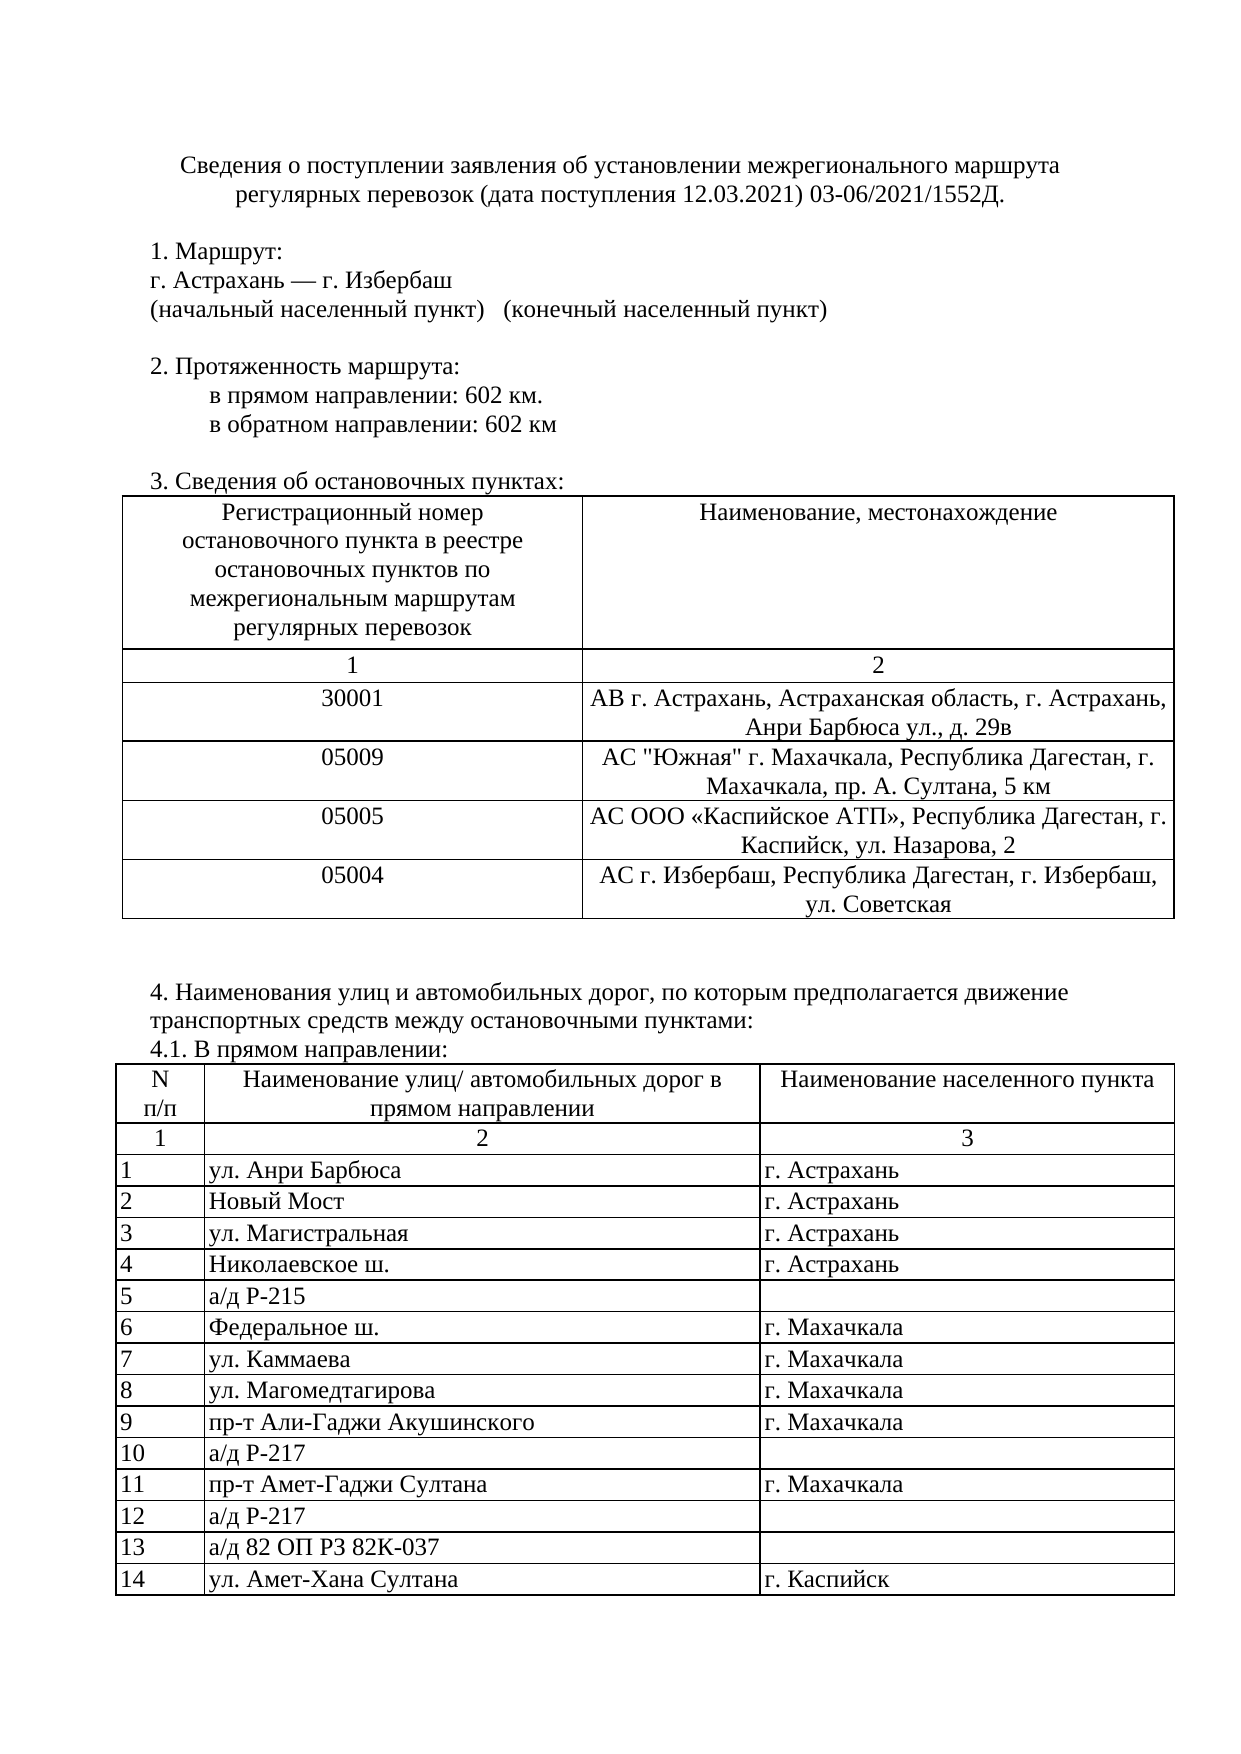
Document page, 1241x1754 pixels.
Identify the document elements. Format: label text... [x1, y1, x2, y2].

table_cell г. Махачкала [761, 1312, 1174, 1342]
table_cell [761, 1501, 1174, 1531]
table_cell 7 [117, 1344, 204, 1374]
text 4.1. В прямом направлении: [150, 1034, 1090, 1063]
table_cell пр-т Али-Гаджи Акушинского [205, 1407, 759, 1437]
table_cell 3 [761, 1124, 1174, 1153]
table_cell 2 [583, 650, 1173, 681]
table_cell 6 [117, 1312, 204, 1342]
table_cell г. Махачкала [761, 1470, 1174, 1499]
table_cell 10 [117, 1438, 204, 1468]
table_cell Николаевское ш. [205, 1250, 759, 1279]
table_cell АВ г. Астрахань, Астраханская область, г. Астрахань, Анри Барбюса ул., д. 29в [583, 683, 1173, 740]
table_cell АС "Южная" г. Махачкала, Республика Дагестан, г. Махачкала, пр. А. Султана, 5 км [583, 742, 1173, 799]
table_cell г. Махачкала [761, 1344, 1174, 1374]
table_cell а/д Р-217 [205, 1501, 759, 1531]
table_cell 1 [123, 650, 582, 681]
text 3. Сведения об остановочных пунктах: [150, 466, 1090, 495]
table_cell ул. Анри Барбюса [205, 1155, 759, 1185]
table_cell Федеральное ш. [205, 1312, 759, 1342]
text (начальный населенный пункт) (конечный населенный пункт) [150, 294, 1090, 322]
table_cell [761, 1281, 1174, 1311]
table_cell [761, 1533, 1174, 1562]
table_cell 8 [117, 1375, 204, 1405]
table_cell 1 [117, 1155, 204, 1185]
table_cell а/д Р-217 [205, 1438, 759, 1468]
table_cell 1 [117, 1124, 204, 1153]
table_cell АС г. Избербаш, Республика Дагестан, г. Избербаш, ул. Советская [583, 860, 1173, 918]
table_cell 14 [117, 1564, 204, 1594]
table_cell 5 [117, 1281, 204, 1311]
table_cell г. Махачкала [761, 1407, 1174, 1437]
table_cell 3 [117, 1218, 204, 1248]
table_cell а/д 82 ОП РЗ 82К-037 [205, 1533, 759, 1562]
table_header Наименование населенного пункта [761, 1065, 1174, 1122]
table_cell ул. Магистральная [205, 1218, 759, 1248]
text г. Астрахань — г. Избербаш [150, 265, 1090, 294]
table_cell 2 [117, 1187, 204, 1216]
table_cell пр-т Амет-Гаджи Султана [205, 1470, 759, 1499]
table_cell 11 [117, 1470, 204, 1499]
text 1. Маршрут: [150, 236, 1090, 265]
text Сведения о поступлении заявления об установлении межрегионального маршрута регулярных перевозок (дата поступления 12.03.2021) 03-06/2021/1552Д. [150, 150, 1090, 207]
table_cell ул. Магомедтагирова [205, 1375, 759, 1405]
table_cell г. Каспийск [761, 1564, 1174, 1594]
table_cell 4 [117, 1250, 204, 1279]
table_cell ул. Каммаева [205, 1344, 759, 1374]
table_cell [761, 1438, 1174, 1468]
table_cell 05005 [123, 801, 582, 858]
table_cell 05009 [123, 742, 582, 799]
table_cell 12 [117, 1501, 204, 1531]
table_cell а/д Р-215 [205, 1281, 759, 1311]
table_cell Новый Мост [205, 1187, 759, 1216]
text в обратном направлении: 602 км [150, 409, 1090, 437]
table_header N п/п [117, 1065, 204, 1122]
text 4. Наименования улиц и автомобильных дорог, по которым предполагается движение транспортных средств между остановочными пунктами: [150, 977, 1090, 1034]
table_cell г. Астрахань [761, 1155, 1174, 1185]
table_cell 30001 [123, 683, 582, 740]
table_cell ул. Амет-Хана Султана [205, 1564, 759, 1594]
table_cell 9 [117, 1407, 204, 1437]
table_header Наименование, местонахождение [583, 497, 1173, 648]
table_header Наименование улиц/ автомобильных дорог в прямом направлении [205, 1065, 759, 1122]
table_cell г. Махачкала [761, 1375, 1174, 1405]
table_cell 05004 [123, 860, 582, 918]
table_cell 2 [205, 1124, 759, 1153]
table_cell 13 [117, 1533, 204, 1562]
table_header Регистрационный номер остановочного пункта в реестре остановочных пунктов по межрегиональным маршрутам регулярных перевозок [123, 497, 582, 648]
table_cell АС ООО «Каспийское АТП», Республика Дагестан, г. Каспийск, ул. Назарова, 2 [583, 801, 1173, 858]
table_cell г. Астрахань [761, 1187, 1174, 1216]
text 2. Протяженность маршрута: [150, 351, 1090, 380]
text в прямом направлении: 602 км. [150, 380, 1090, 409]
table_cell г. Астрахань [761, 1218, 1174, 1248]
table_cell г. Астрахань [761, 1250, 1174, 1279]
